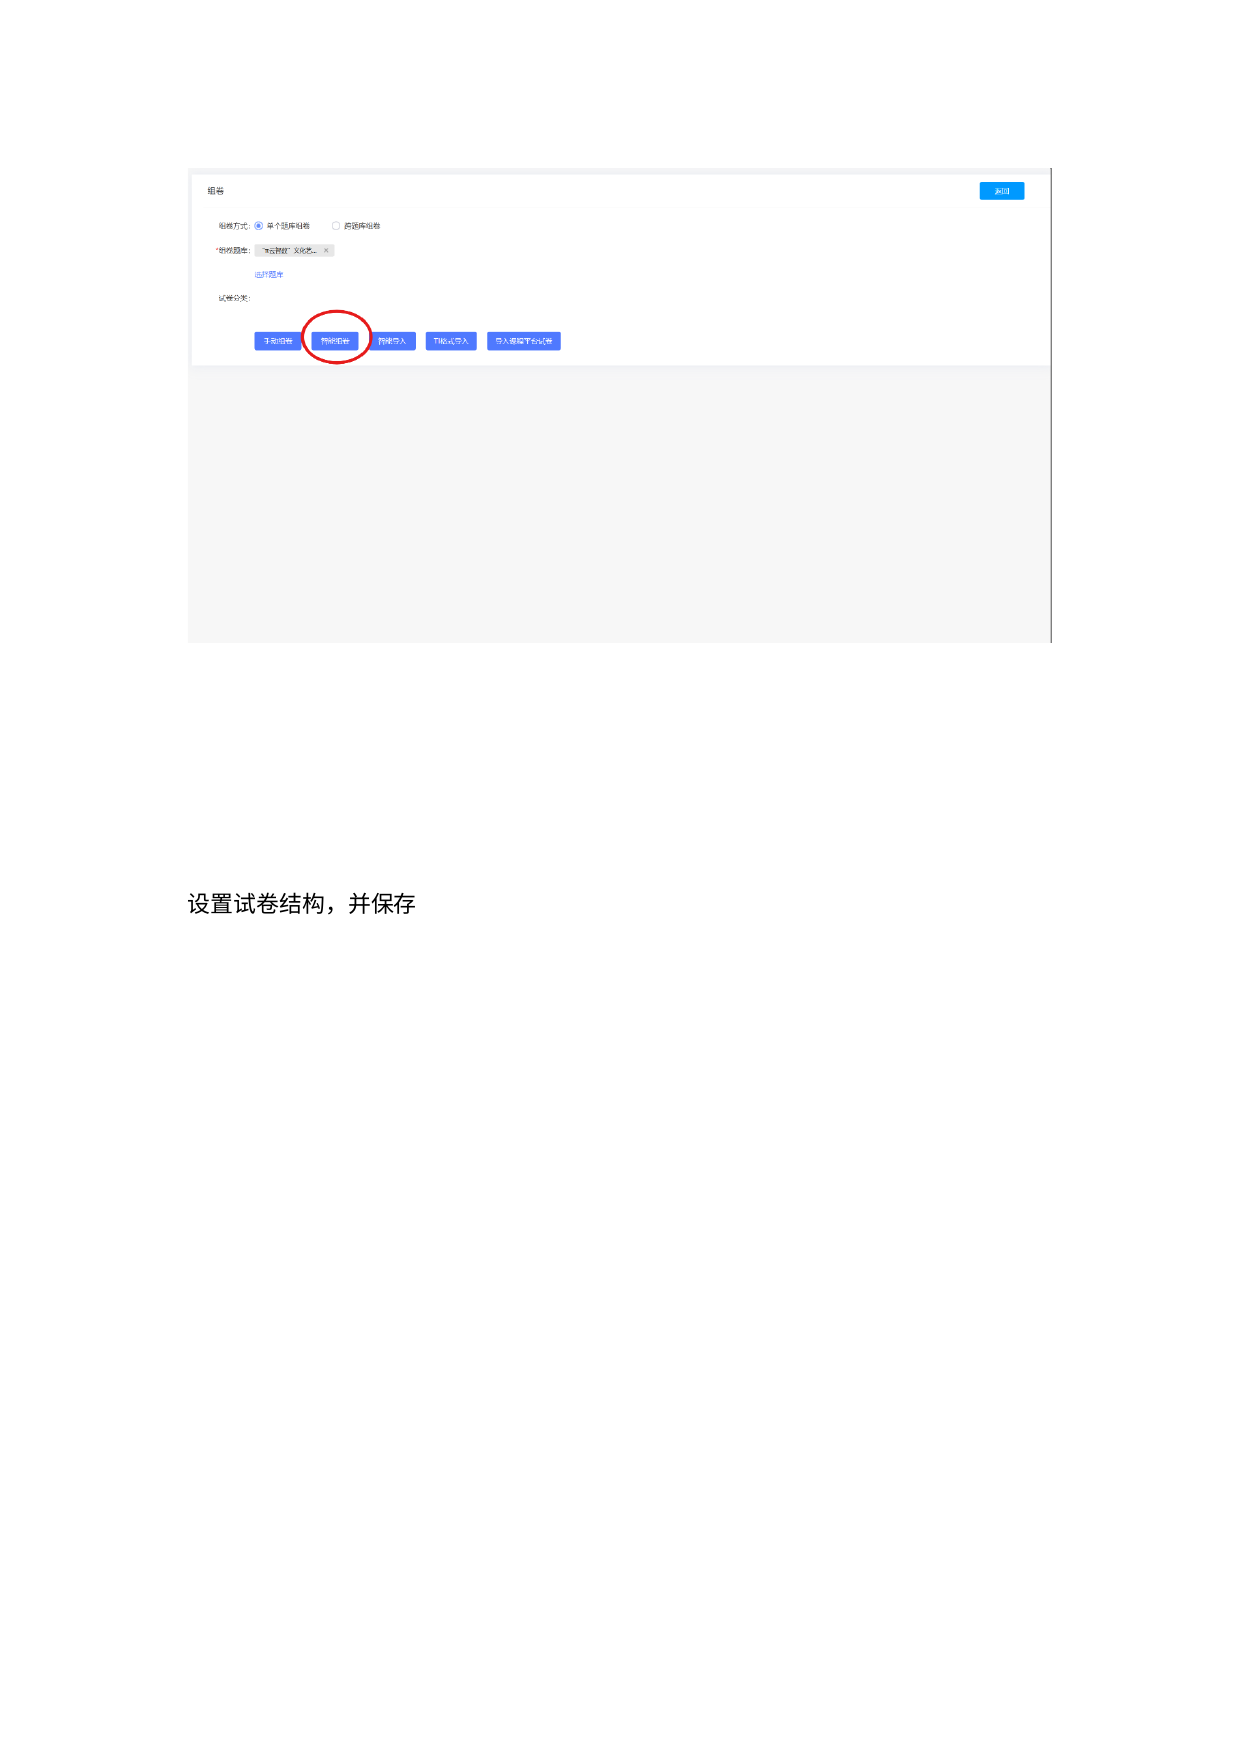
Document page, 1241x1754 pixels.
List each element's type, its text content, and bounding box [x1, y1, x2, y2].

picture [187, 168, 1052, 643]
text 设置试卷结构，并保存 [187, 870, 1053, 935]
